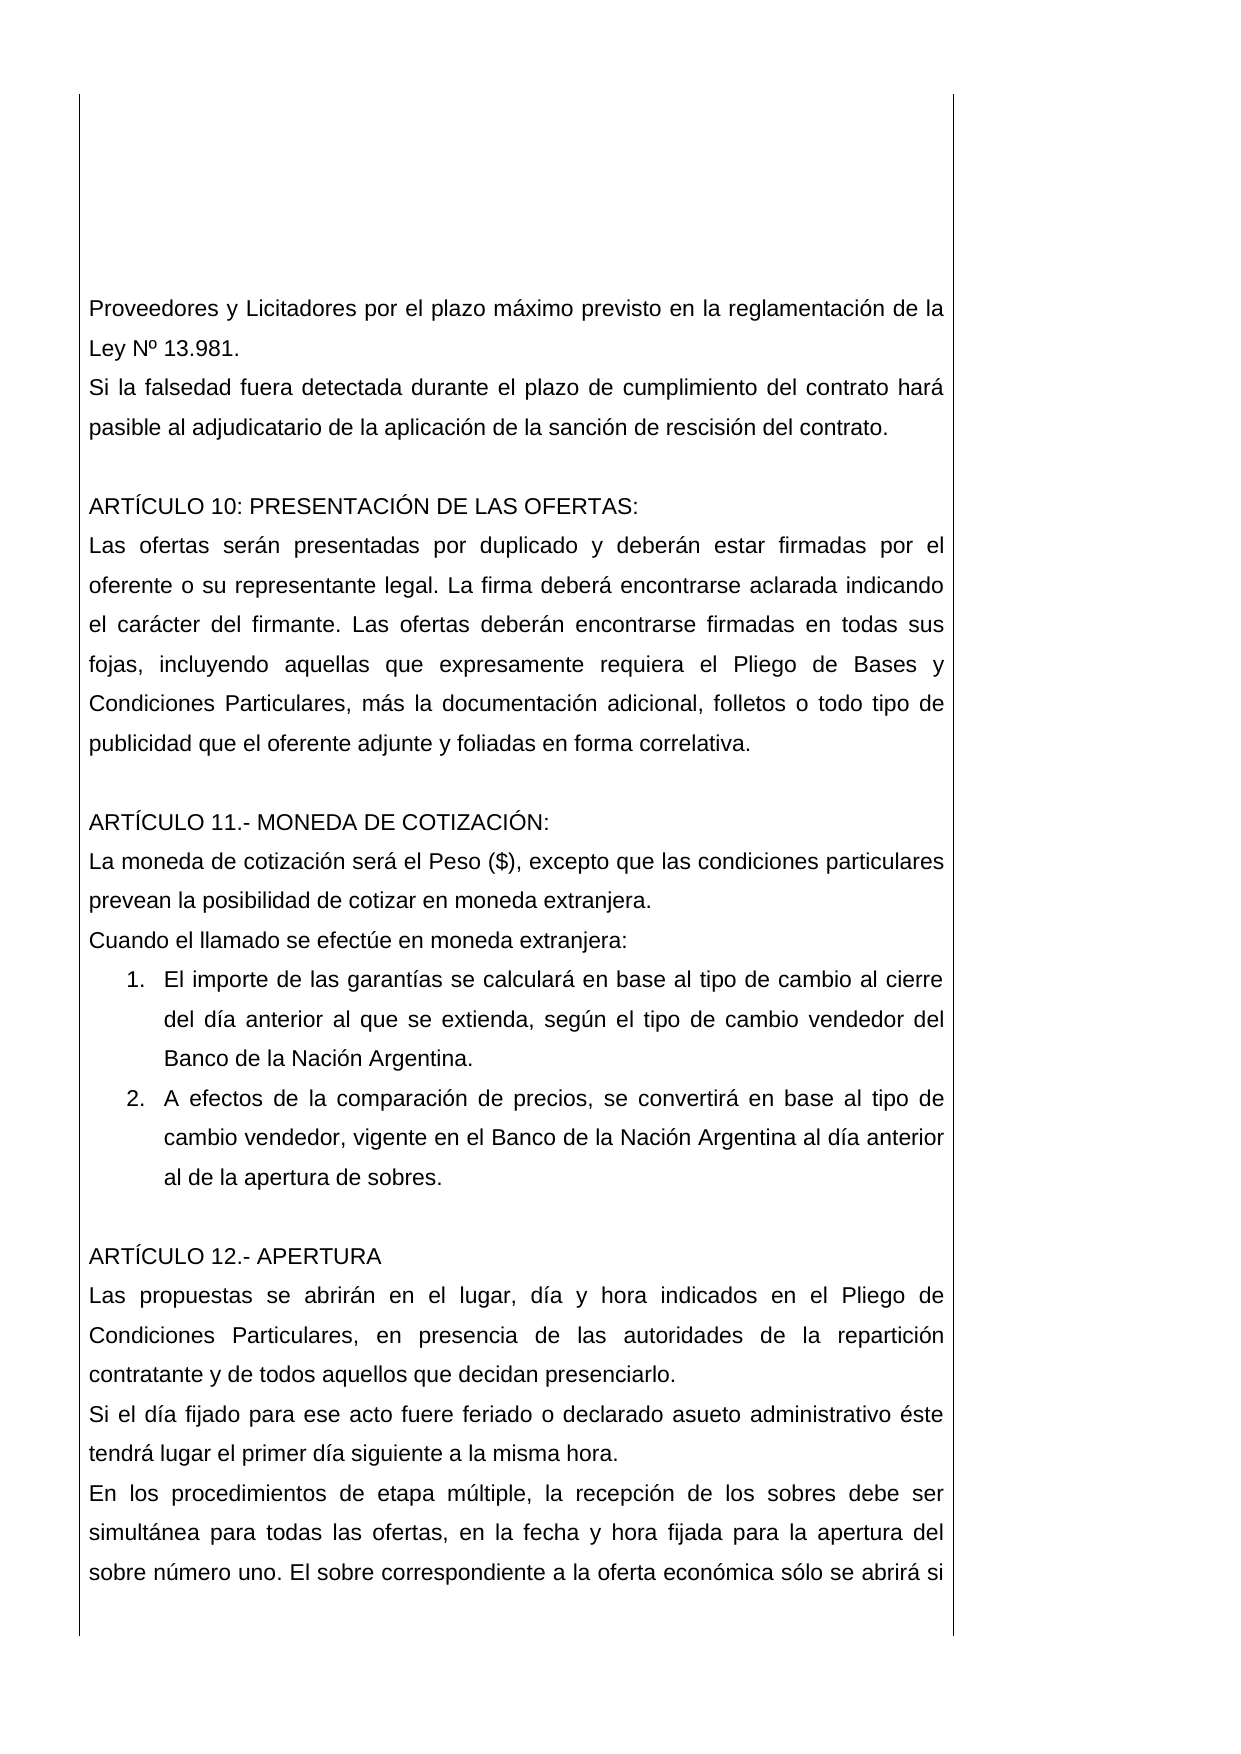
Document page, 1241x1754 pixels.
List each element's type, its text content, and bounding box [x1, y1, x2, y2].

text ARTÍCULO 11.- MONEDA DE COTIZACIÓN: [89, 808, 945, 835]
list El importe de las garantías se calculará en base al tipo de cambio al cierre del día anterior al que se extienda, según el tipo de cambio vendedor del Banco de la Nación Argentina. [126, 966, 945, 1072]
text Cuando el llamado se efectúe en moneda extranjera: [89, 927, 945, 953]
text ARTÍCULO 10: PRESENTACIÓN DE LAS OFERTAS: [89, 493, 945, 519]
text ARTÍCULO 12.- APERTURA [89, 1243, 945, 1269]
text Las ofertas serán presentadas por duplicado y deberán estar firmadas por el oferente o su representante legal. La firma deberá encontrarse aclarada indicando el carácter del firmante. Las ofertas deberán encontrarse firmadas en todas sus fojas, incluyendo aquellas que expresamente requiera el Pliego de Bases y Condiciones Particulares, más la documentación adicional, folletos o todo tipo de publicidad que el oferente adjunte y foliadas en forma correlativa. [89, 532, 945, 756]
text Si el día fijado para ese acto fuere feriado o declarado asueto administrativo éste tendrá lugar el primer día siguiente a la misma hora. [89, 1401, 945, 1467]
text Las propuestas se abrirán en el lugar, día y hora indicados en el Pliego de Condiciones Particulares, en presencia de las autoridades de la repartición contratante y de todos aquellos que decidan presenciarlo. [89, 1282, 945, 1388]
text Si la falsedad fuera detectada durante el plazo de cumplimiento del contrato hará pasible al adjudicatario de la aplicación de la sanción de rescisión del contrato. [89, 374, 945, 440]
list A efectos de la comparación de precios, se convertirá en base al tipo de cambio vendedor, vigente en el Banco de la Nación Argentina al día anterior al de la apertura de sobres. [126, 1085, 945, 1190]
text La moneda de cotización será el Peso ($), excepto que las condiciones particulares prevean la posibilidad de cotizar en moneda extranjera. [89, 848, 945, 914]
